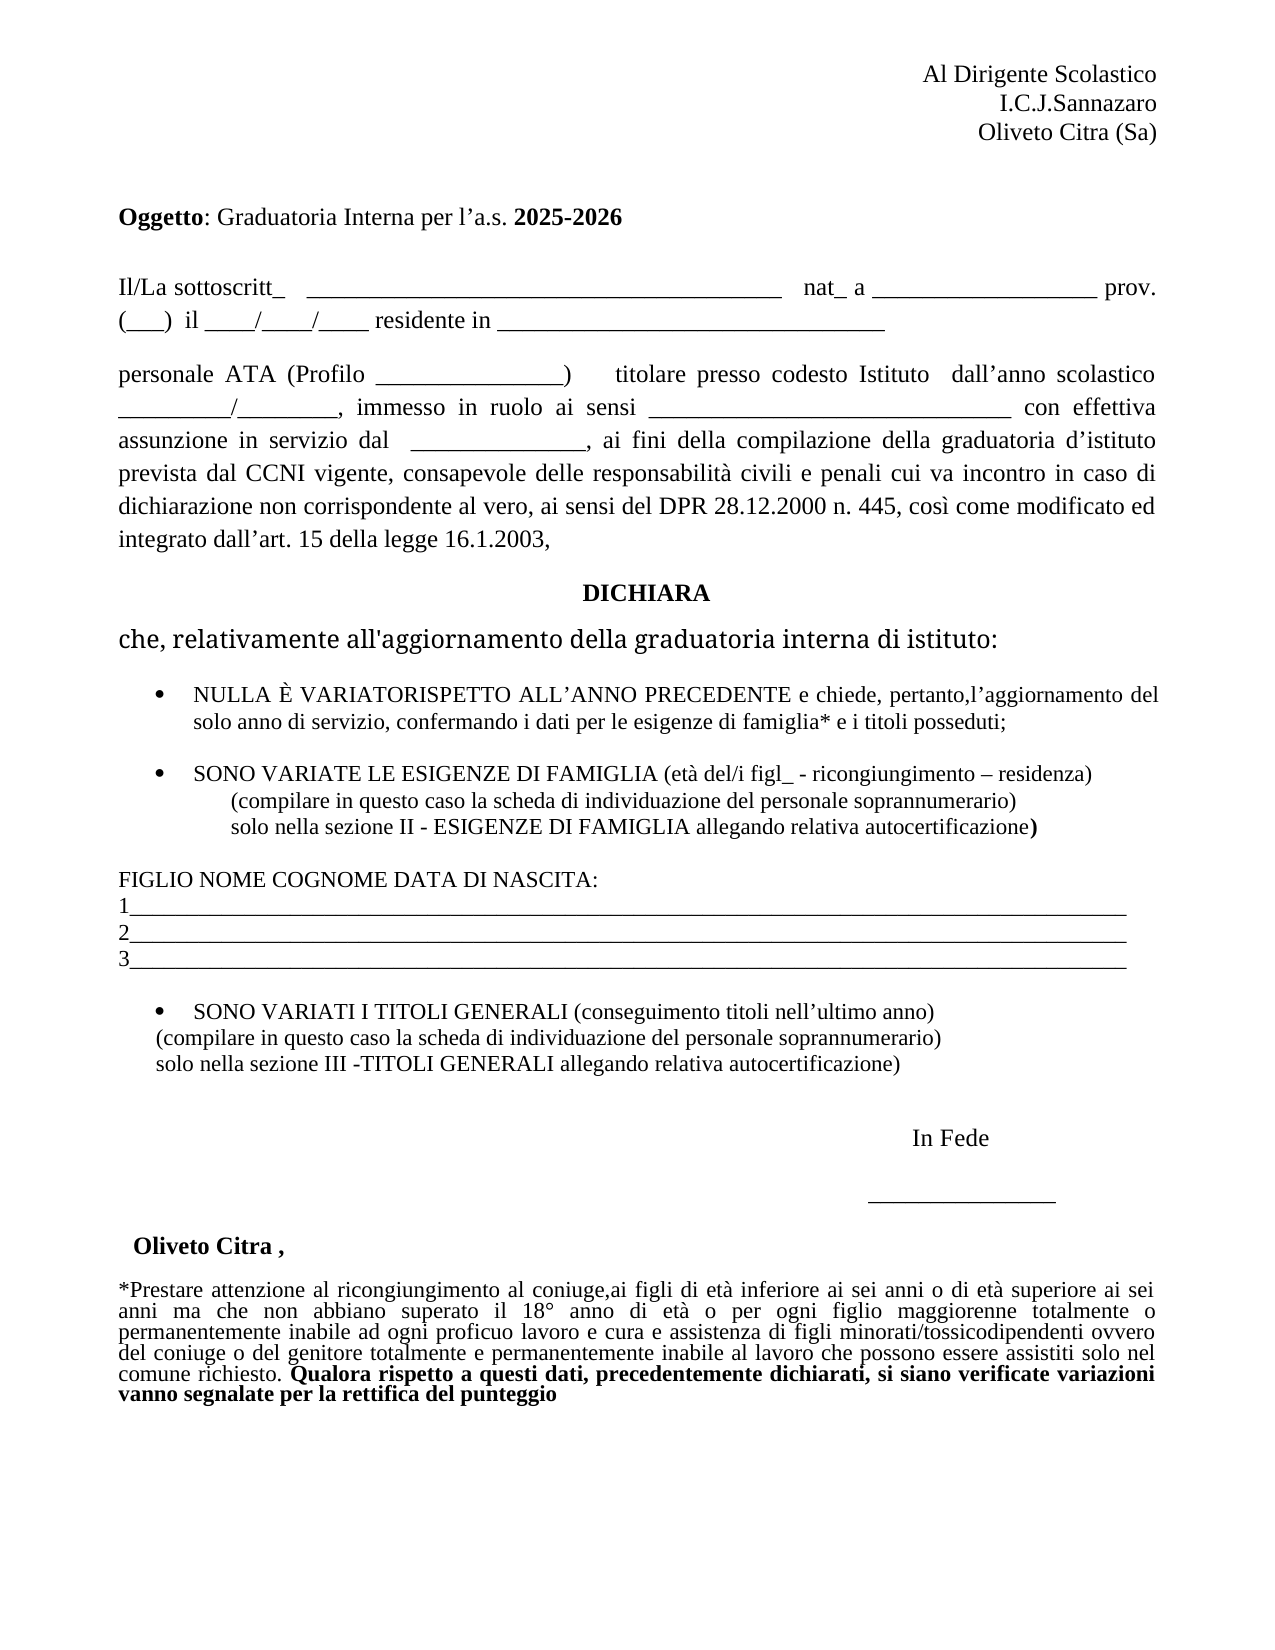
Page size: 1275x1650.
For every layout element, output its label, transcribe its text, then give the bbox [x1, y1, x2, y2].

text Il/La sottoscritt_ ______________________________________ nat_ a __________________ prov. (___) il ____/____/____ residente in _______________________________ [118, 272, 1157, 334]
text (compilare in questo caso la scheda di individuazione del personale soprannumerario) [231, 787, 1157, 813]
text In Fede [131, 1098, 1122, 1152]
text (compilare in questo caso la scheda di individuazione del personale soprannumerario) [156, 1024, 1201, 1050]
text Oliveto Citra , [131, 1206, 1122, 1260]
text 2_______________________________________________________________________________________ [118, 919, 1157, 945]
list SONO VARIATE LE ESIGENZE DI FAMIGLIA (età del/i figl_ - ricongiungimento – residenza) [156, 761, 1157, 787]
text Al Dirigente Scolastico [118, 59, 1157, 88]
text DICHIARA [133, 578, 1159, 607]
text I.C.J.Sannazaro [118, 88, 1157, 117]
text 3_______________________________________________________________________________________ [118, 945, 1157, 971]
text FIGLIO NOME COGNOME DATA DI NASCITA: [118, 866, 1157, 892]
text solo nella sezione III -TITOLI GENERALI allegando relativa autocertificazione) [156, 1050, 1201, 1077]
text Oliveto Citra (Sa) [118, 117, 1157, 145]
text solo nella sezione II - ESIGENZE DI FAMIGLIA allegando relativa autocertificazione) [231, 813, 1157, 839]
list SONO VARIATI I TITOLI GENERALI (conseguimento titoli nell’ultimo anno) [156, 998, 1157, 1024]
text Oggetto: Graduatoria Interna per l’a.s. 2025-2026 [118, 202, 1157, 231]
text che, relativamente all'aggiornamento della graduatoria interna di istituto: [118, 621, 1157, 656]
text 1_______________________________________________________________________________________ [118, 892, 1157, 919]
list *Prestare attenzione al ricongiungimento al coniuge,ai figli di età inferiore ai sei anni o di età superiore ai sei anni ma che non abbiano superato il 18° anno di età o per ogni figlio maggiorenne totalmente o permanentemente inabile ad ogni proficuo lavoro e cura e assistenza di figli minorati/tossicodipendenti ovvero del coniuge o del genitore totalmente e permanentemente inabile al lavoro che possono essere assistiti solo nel comune richiesto. Qualora rispetto a questi dati, precedentemente dichiarati, si siano verificate variazioni vanno segnalate per la rettifica del punteggio [118, 1281, 1157, 1406]
text personale ATA (Profilo _______________) titolare presso codesto Istituto dall’anno scolastico _________/________, immesso in ruolo ai sensi _____________________________ con effettiva assunzione in servizio dal ______________, ai fini della compilazione della graduatoria d’istituto prevista dal CCNI vigente, consapevole delle responsabilità civili e penali cui va incontro in caso di dichiarazione non corrispondente al vero, ai sensi del DPR 28.12.2000 n. 445, così come modificato ed integrato dall’art. 15 della legge 16.1.2003, [118, 359, 1157, 553]
text _______________ [131, 1152, 1122, 1206]
list NULLA È VARIATORISPETTO ALL’ANNO PRECEDENTE e chiede, pertanto,l’aggiornamento del solo anno di servizio, confermando i dati per le esigenze di famiglia* e i titoli posseduti; [156, 681, 1159, 734]
